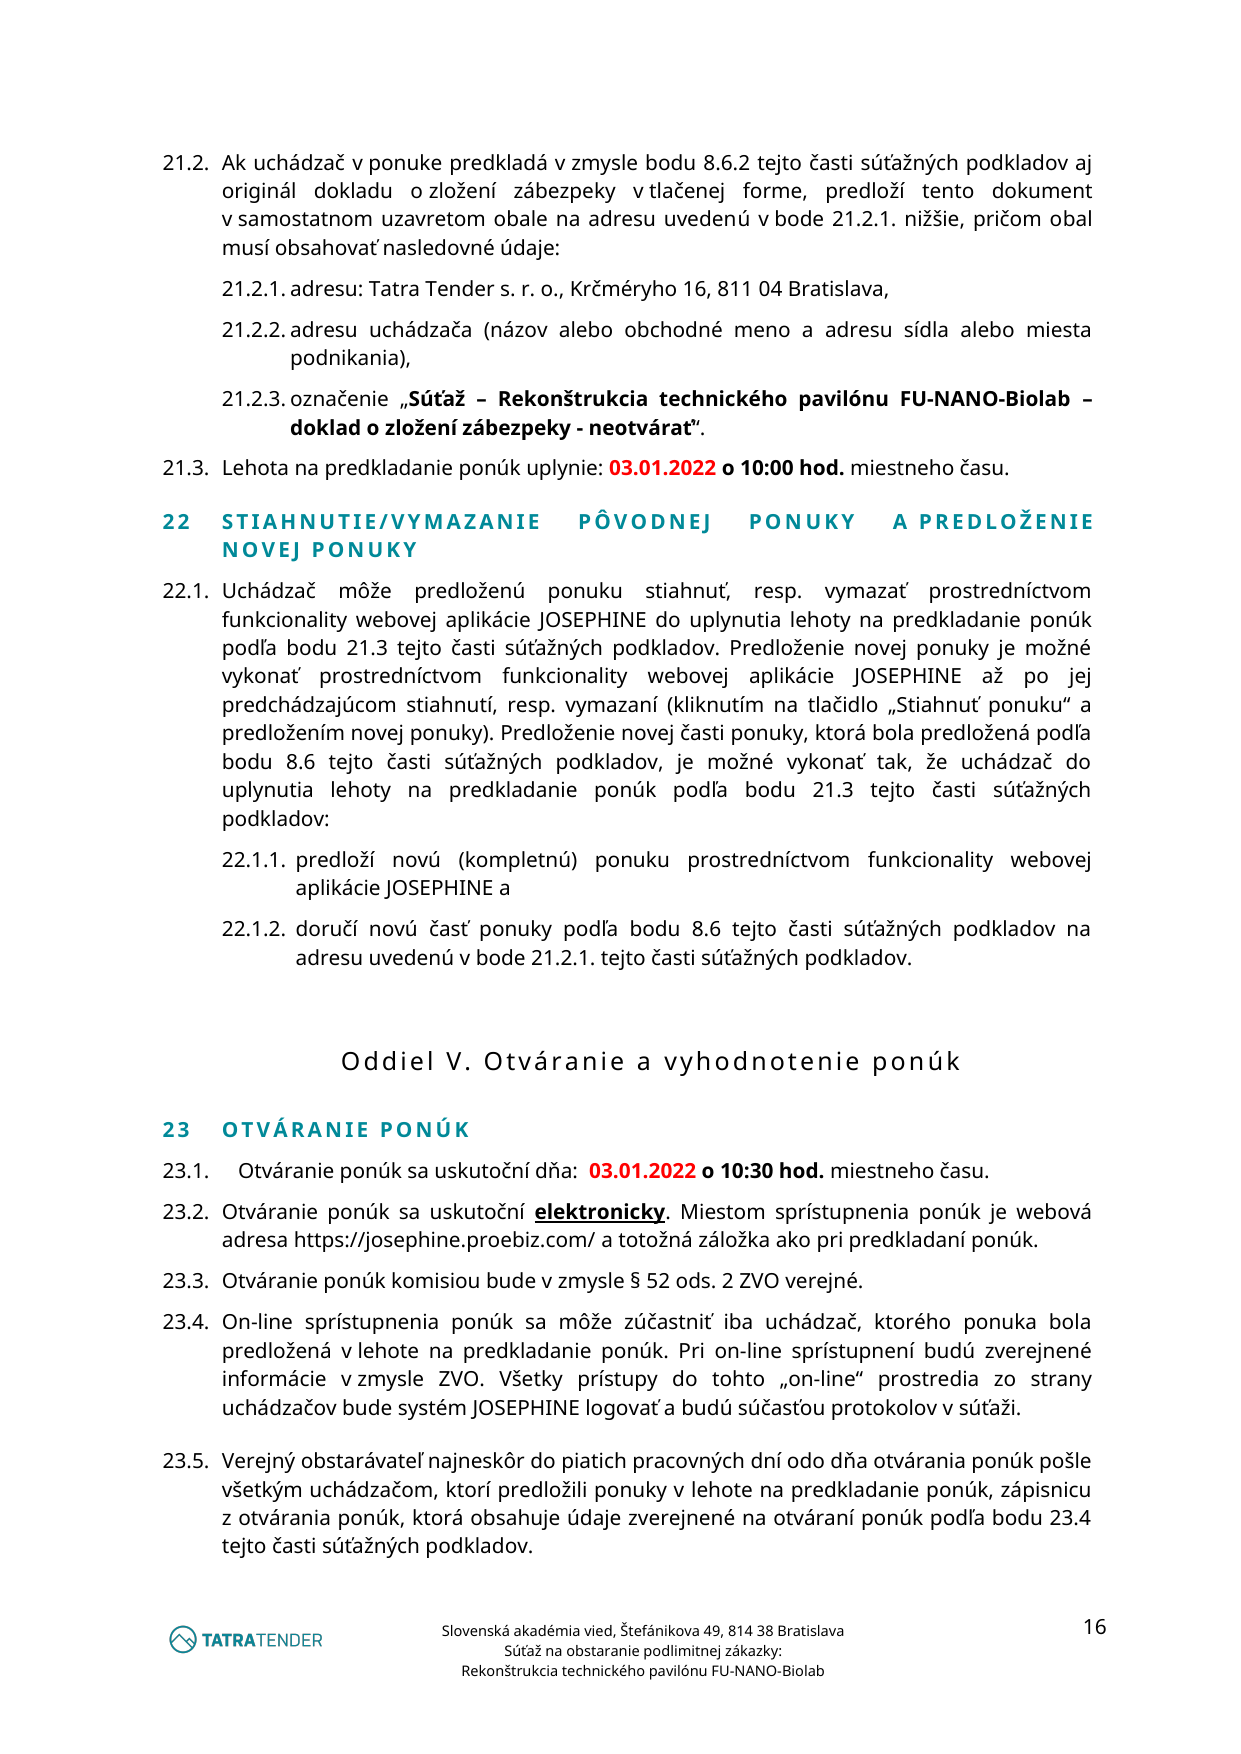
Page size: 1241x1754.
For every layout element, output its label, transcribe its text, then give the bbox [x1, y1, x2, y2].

subtitle predloží novú (kompletnú) ponuku prostredníctvom funkcionality webovej aplikácie JOSEPHINE a [222, 845, 1093, 902]
subtitle doručí novú časť ponuky podľa bodu 8.6 tejto časti súťažných podkladov na adresu uvedenú v bode 21.2.1. tejto časti súťažných podkladov. [222, 914, 1093, 971]
subtitle Otváranie ponúk [162, 1115, 1093, 1144]
subtitle označenie „Súťaž – Rekonštrukcia technického pavilónu FU-NANO-Biolab – doklad o zložení zábezpeky - neotvárať“. [222, 384, 1093, 441]
list Otváranie ponúk sa uskutoční elektronicky. Miestom sprístupnenia ponúk je webová adresa https://josephine.proebiz.com/ a totožná záložka ako pri predkladaní ponúk. [162, 1197, 1093, 1254]
list Otváranie ponúk sa uskutoční dňa: 03.01.2022 o 10:30 hod. miestneho času. [162, 1156, 1093, 1185]
list Otváranie ponúk komisiou bude v zmysle § 52 ods. 2 ZVO verejné. [162, 1267, 1093, 1295]
subtitle Stiahnutie/vymazanie pôvodnej ponuky a predloženie novej ponuky [162, 507, 1093, 564]
subtitle Lehota na predkladanie ponúk uplynie: 03.01.2022 o 10:00 hod. miestneho času. [162, 453, 1093, 482]
subtitle Verejný obstarávateľ najneskôr do piatich pracovných dní odo dňa otvárania ponúk pošle všetkým uchádzačom, ktorí predložili ponuky v lehote na predkladanie ponúk, zápisnicu z otvárania ponúk, ktorá obsahuje údaje zverejnené na otváraní ponúk podľa bodu 23.4 tejto časti súťažných podkladov. [162, 1446, 1093, 1560]
subtitle adresu uchádzača (názov alebo obchodné meno a adresu sídla alebo miesta podnikania), [222, 315, 1093, 372]
subtitle Ak uchádzač v ponuke predkladá v zmysle bodu 8.6.2 tejto časti súťažných podkladov aj originál dokladu o zložení zábezpeky v tlačenej forme, predloží tento dokument v samostatnom uzavretom obale na adresu uvedenú v bode 21.2.1. nižšie, pričom obal musí obsahovať nasledovné údaje: [162, 148, 1093, 261]
list On-line sprístupnenia ponúk sa môže zúčastniť iba uchádzač, ktorého ponuka bola predložená v lehote na predkladanie ponúk. Pri on-line sprístupnení budú zverejnené informácie v zmysle ZVO. Všetky prístupy do tohto „on-line“ prostredia zo strany uchádzačov bude systém JOSEPHINE logovať a budú súčasťou protokolov v súťaži. [162, 1307, 1093, 1421]
subtitle Oddiel V. Otváranie a vyhodnotenie ponúk [207, 1044, 1093, 1078]
picture [162, 1612, 335, 1665]
subtitle adresu: Tatra Tender s. r. o., Krčméryho 16, 811 04 Bratislava, [222, 274, 1093, 302]
subtitle Uchádzač môže predloženú ponuku stiahnuť, resp. vymazať prostredníctvom funkcionality webovej aplikácie JOSEPHINE do uplynutia lehoty na predkladanie ponúk podľa bodu 21.3 tejto časti súťažných podkladov. Predloženie novej ponuky je možné vykonať prostredníctvom funkcionality webovej aplikácie JOSEPHINE až po jej predchádzajúcom stiahnutí, resp. vymazaní (kliknutím na tlačidlo „Stiahnuť ponuku“ a predložením novej ponuky). Predloženie novej časti ponuky, ktorá bola predložená podľa bodu 8.6 tejto časti súťažných podkladov, je možné vykonať tak, že uchádzač do uplynutia lehoty na predkladanie ponúk podľa bodu 21.3 tejto časti súťažných podkladov: [162, 576, 1093, 832]
